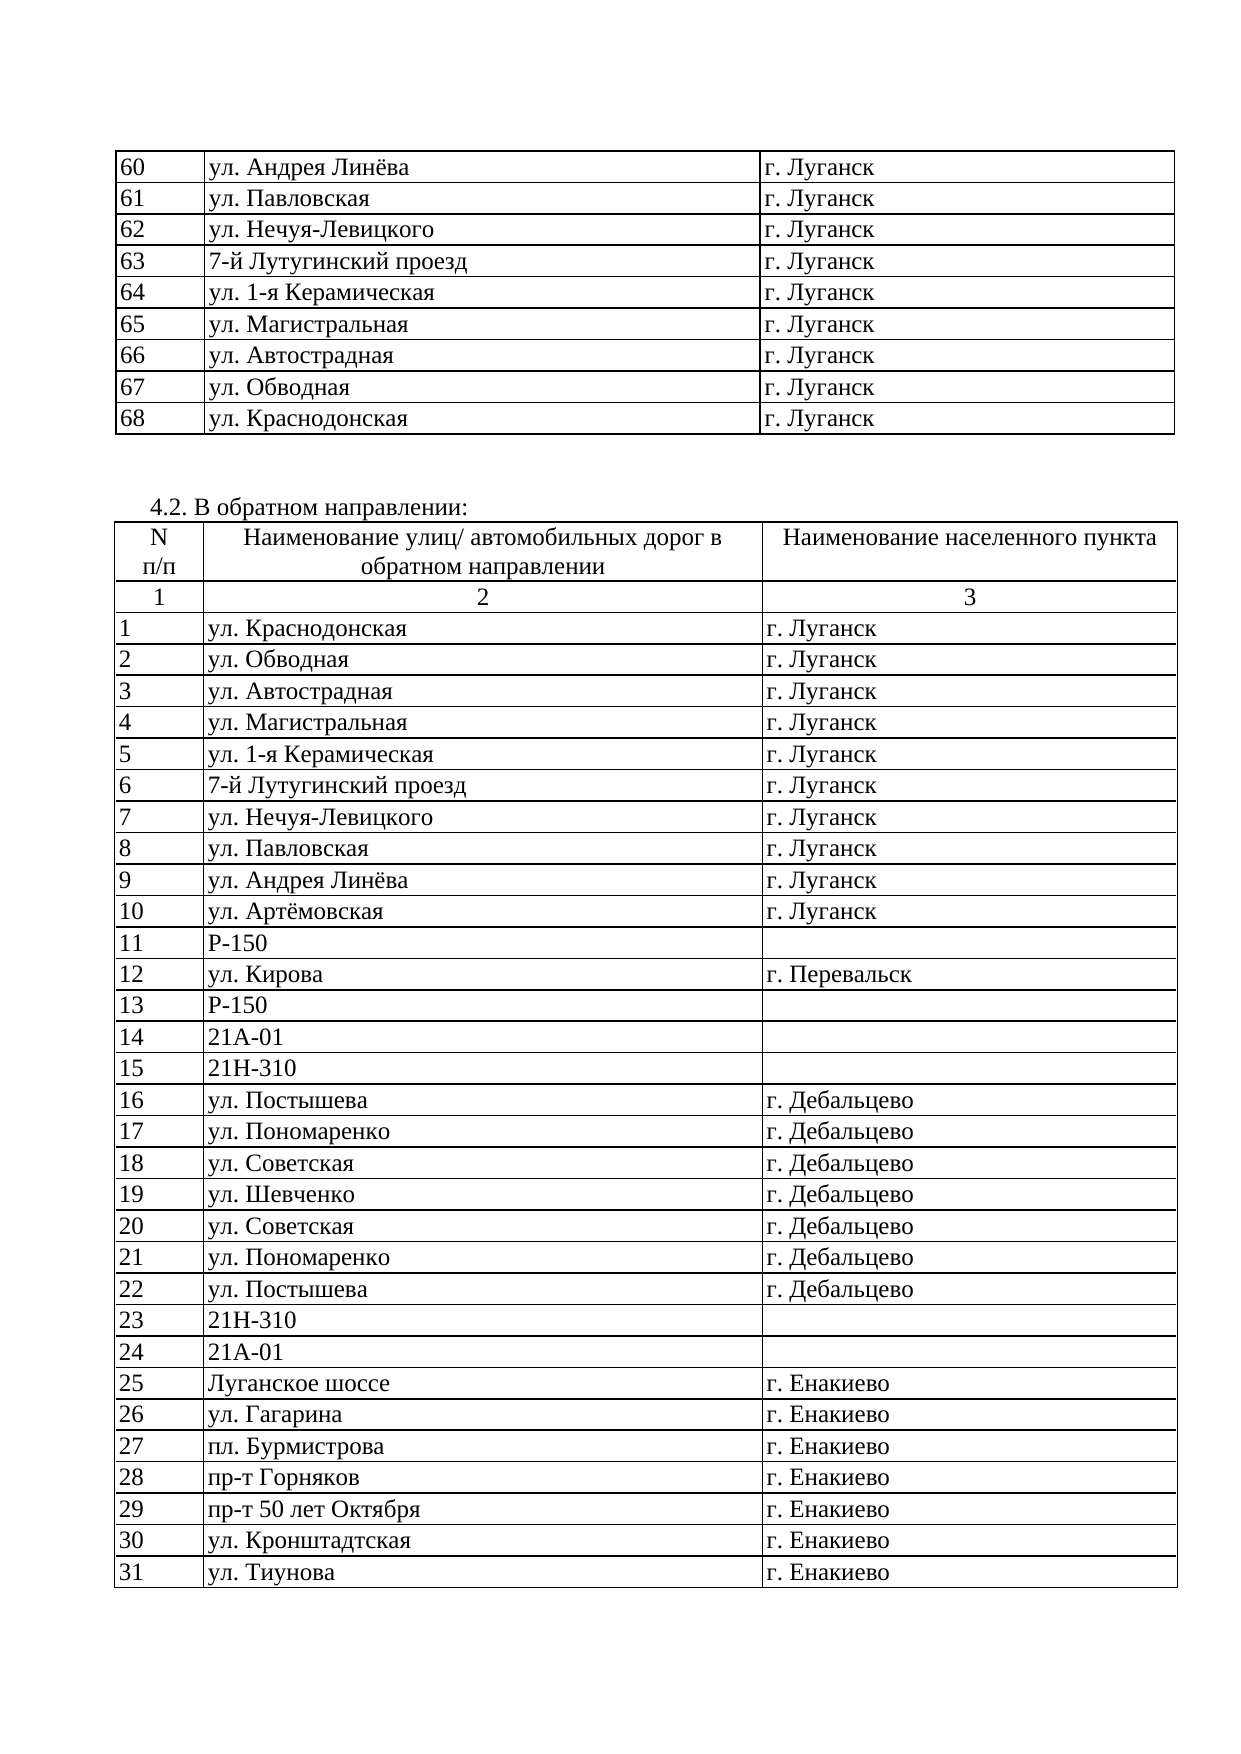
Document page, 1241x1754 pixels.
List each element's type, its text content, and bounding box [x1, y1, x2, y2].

table_cell 1 [115, 613, 203, 643]
table_cell 18 [115, 1147, 203, 1178]
table_cell 26 [115, 1399, 203, 1429]
table_cell 19 [115, 1179, 203, 1209]
table_cell [763, 926, 1177, 957]
table_cell г. Луганск [761, 183, 1174, 213]
table_cell 30 [115, 1525, 203, 1555]
table_cell г. Луганск [761, 215, 1174, 244]
table_cell пр-т 50 лет Октября [204, 1494, 762, 1524]
table_cell г. Луганск [763, 737, 1177, 769]
table_cell 65 [117, 309, 204, 339]
table_cell ул. Павловская [204, 833, 762, 863]
text 4.2. В обратном направлении: [150, 492, 1090, 521]
table_cell г. Луганск [763, 863, 1177, 894]
table_cell 62 [117, 215, 204, 244]
table_cell г. Енакиево [763, 1429, 1177, 1461]
table_cell ул. Тиунова [204, 1557, 762, 1587]
table_cell Луганское шоссе [204, 1368, 762, 1398]
table_cell ул. Обводная [204, 645, 762, 674]
table_cell ул. Краснодонская [205, 403, 759, 433]
table_header Наименование улиц/ автомобильных дорог в обратном направлении [204, 523, 762, 580]
table_cell ул. Пономаренко [204, 1116, 762, 1146]
table_cell г. Луганск [763, 674, 1177, 706]
table_cell г. Луганск [763, 895, 1177, 926]
table_cell ул. Андрея Линёва [205, 152, 759, 181]
table_cell г. Луганск [761, 372, 1174, 402]
table_cell [763, 989, 1177, 1020]
table_cell ул. Нечуя-Левицкого [204, 802, 762, 832]
table_cell 1 [115, 581, 203, 611]
table_cell 60 [117, 152, 204, 181]
table_cell ул. Магистральная [204, 707, 762, 737]
table_cell ул. Пономаренко [204, 1242, 762, 1272]
table_cell 61 [117, 183, 204, 213]
table_cell г. Луганск [763, 706, 1177, 737]
table_cell 3 [115, 675, 203, 706]
table_cell 7-й Лутугинский проезд [205, 246, 759, 276]
table_cell [763, 1304, 1177, 1335]
table_cell 21 [115, 1242, 203, 1272]
table_cell ул. Автострадная [204, 676, 762, 706]
table_cell 21А-01 [204, 1337, 762, 1366]
table_cell 9 [115, 864, 203, 894]
table_cell 27 [115, 1430, 203, 1461]
table_cell 20 [115, 1210, 203, 1241]
table_cell ул. Павловская [205, 183, 759, 213]
table_cell 4 [115, 707, 203, 737]
table_cell 64 [117, 277, 204, 307]
table_cell г. Дебальцево [763, 1178, 1177, 1209]
table_cell ул. Советская [204, 1148, 762, 1178]
table_cell ул. Нечуя-Левицкого [205, 215, 759, 244]
table_cell ул. 1-я Керамическая [205, 277, 759, 307]
table_cell 28 [115, 1462, 203, 1492]
table_cell г. Луганск [763, 643, 1177, 674]
table_cell 67 [117, 372, 204, 402]
table_cell ул. Артёмовская [204, 896, 762, 926]
table_cell Р-150 [204, 991, 762, 1020]
table_cell ул. Краснодонская [204, 613, 762, 643]
table_cell 22 [115, 1273, 203, 1303]
table_cell [763, 1052, 1177, 1083]
table_cell г. Енакиево [763, 1366, 1177, 1398]
table_cell пл. Бурмистрова [204, 1431, 762, 1461]
table_cell г. Дебальцево [763, 1146, 1177, 1178]
table_cell 8 [115, 833, 203, 863]
table_header Наименование населенного пункта [763, 523, 1177, 580]
table_cell г. Енакиево [763, 1555, 1177, 1587]
table_cell г. Луганск [761, 340, 1174, 370]
table_cell 15 [115, 1053, 203, 1083]
table_cell 16 [115, 1084, 203, 1115]
table_cell г. Луганск [761, 152, 1174, 181]
table_cell г. Луганск [763, 800, 1177, 832]
table_cell 14 [115, 1021, 203, 1052]
table_cell 3 [763, 580, 1177, 611]
table_cell пр-т Горняков [204, 1462, 762, 1492]
table_cell ул. Кирова [204, 959, 762, 989]
table_cell 10 [115, 896, 203, 926]
table_cell ул. Советская [204, 1211, 762, 1241]
table_cell ул. Автострадная [205, 340, 759, 370]
table_cell Р-150 [204, 928, 762, 957]
table_cell 5 [115, 738, 203, 769]
table_cell ул. Шевченко [204, 1179, 762, 1209]
table_cell 21H-310 [204, 1305, 762, 1335]
table_cell г. Дебальцево [763, 1083, 1177, 1115]
table_cell 66 [117, 340, 204, 370]
table_cell г. Луганск [761, 309, 1174, 339]
table_cell ул. Обводная [205, 372, 759, 402]
table_cell [763, 1335, 1177, 1366]
table_cell 31 [115, 1556, 203, 1587]
table_cell г. Енакиево [763, 1492, 1177, 1524]
table_cell [763, 1020, 1177, 1052]
table_cell ул. Постышева [204, 1085, 762, 1115]
table_cell г. Перевальск [763, 958, 1177, 989]
table_cell 11 [115, 927, 203, 957]
table_cell 68 [117, 403, 204, 433]
table_cell 23 [115, 1305, 203, 1335]
table_header N п/п [115, 523, 203, 580]
table_cell 24 [115, 1336, 203, 1366]
table_cell г. Дебальцево [763, 1272, 1177, 1303]
table_cell ул. Постышева [204, 1274, 762, 1303]
table_cell 6 [115, 770, 203, 800]
table_cell 63 [117, 246, 204, 276]
table_cell г. Енакиево [763, 1524, 1177, 1555]
table_cell 21H-310 [204, 1053, 762, 1083]
table_cell г. Луганск [763, 832, 1177, 863]
table_cell 12 [115, 959, 203, 989]
table_cell 29 [115, 1493, 203, 1524]
table_cell 21А-01 [204, 1022, 762, 1052]
table_cell 17 [115, 1116, 203, 1146]
table_cell ул. Магистральная [205, 309, 759, 339]
table_cell 25 [115, 1368, 203, 1398]
table_cell г. Луганск [763, 611, 1177, 643]
table_cell г. Енакиево [763, 1461, 1177, 1492]
table_cell г. Луганск [761, 277, 1174, 307]
table_cell 2 [204, 582, 762, 611]
table_cell 2 [115, 644, 203, 674]
table_cell ул. 1-я Керамическая [204, 739, 762, 769]
table_cell г. Дебальцево [763, 1209, 1177, 1241]
table_cell ул. Гагарина [204, 1400, 762, 1429]
table_cell г. Енакиево [763, 1398, 1177, 1429]
table_cell г. Дебальцево [763, 1115, 1177, 1146]
table_cell 13 [115, 990, 203, 1020]
table_cell 7 [115, 801, 203, 832]
table_cell г. Луганск [763, 769, 1177, 800]
table_cell г. Луганск [761, 246, 1174, 276]
table_cell ул. Кронштадтская [204, 1525, 762, 1555]
table_cell г. Луганск [761, 403, 1174, 433]
table_cell 7-й Лутугинский проезд [204, 770, 762, 800]
table_cell г. Дебальцево [763, 1241, 1177, 1272]
table_cell ул. Андрея Линёва [204, 865, 762, 894]
